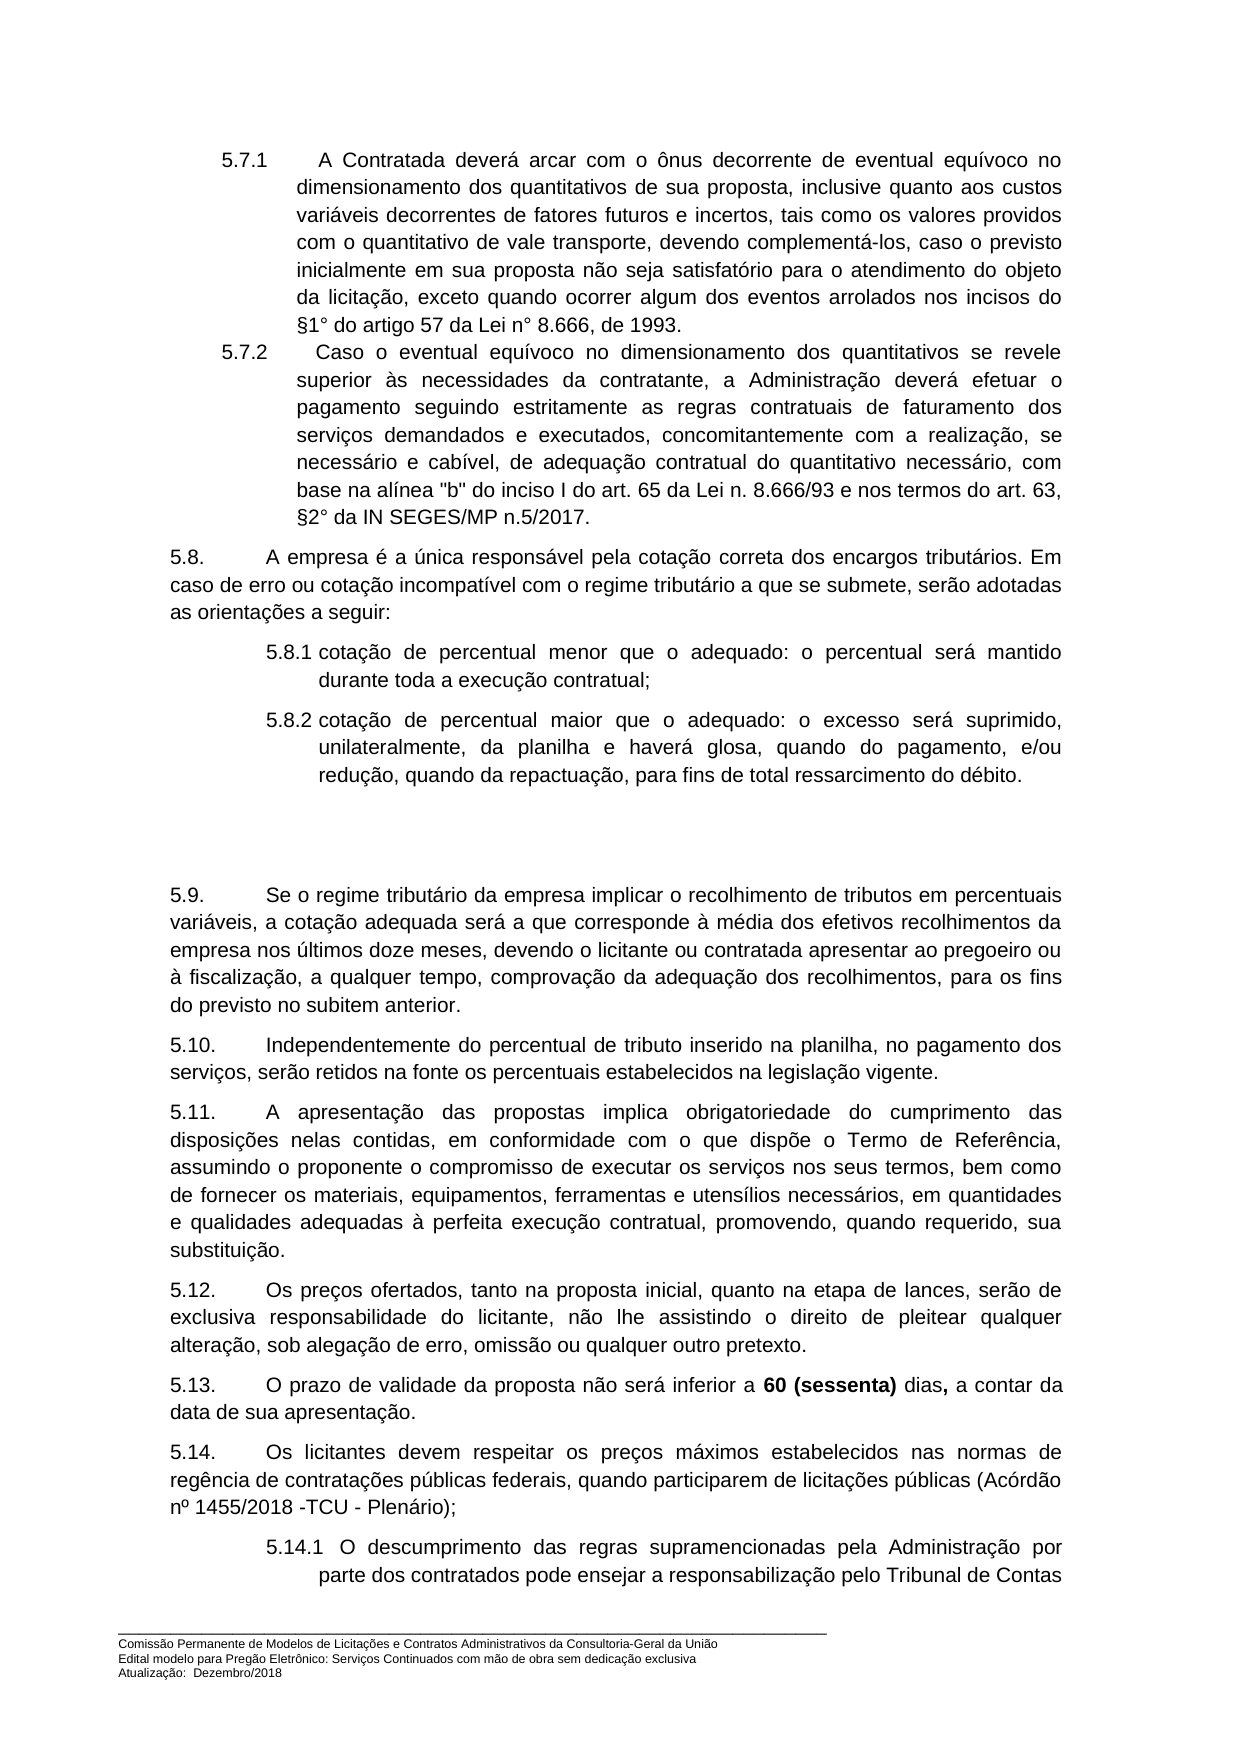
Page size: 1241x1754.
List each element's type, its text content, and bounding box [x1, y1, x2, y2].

list Independentemente do percentual de tributo inserido na planilha, no pagamento dos serviços, serão retidos na fonte os percentuais estabelecidos na legislação vigente. [170, 1033, 1063, 1084]
list O prazo de validade da proposta não será inferior a 60 (sessenta) dias, a contar da data de sua apresentação. [170, 1373, 1063, 1424]
list A Contratada deverá arcar com o ônus decorrente de eventual equívoco no dimensionamento dos quantitativos de sua proposta, inclusive quanto aos custos variáveis decorrentes de fatores futuros e incertos, tais como os valores providos com o quantitativo de vale transporte, devendo complementá-los, caso o previsto inicialmente em sua proposta não seja satisfatório para o atendimento do objeto da licitação, exceto quando ocorrer algum dos eventos arrolados nos incisos do §1° do artigo 57 da Lei n° 8.666, de 1993. [221, 148, 1063, 337]
list Caso o eventual equívoco no dimensionamento dos quantitativos se revele superior às necessidades da contratante, a Administração deverá efetuar o pagamento seguindo estritamente as regras contratuais de faturamento dos serviços demandados e executados, concomitantemente com a realização, se necessário e cabível, de adequação contratual do quantitativo necessário, com base na alínea "b" do inciso I do art. 65 da Lei n. 8.666/93 e nos termos do art. 63, §2° da IN SEGES/MP n.5/2017. [221, 340, 1063, 529]
list cotação de percentual maior que o adequado: o excesso será suprimido, unilateralmente, da planilha e haverá glosa, quando do pagamento, e/ou redução, quando da repactuação, para fins de total ressarcimento do débito. [266, 708, 1063, 787]
list A empresa é a única responsável pela cotação correta dos encargos tributários. Em caso de erro ou cotação incompatível com o regime tributário a que se submete, serão adotadas as orientações a seguir: [170, 545, 1063, 624]
list Os preços ofertados, tanto na proposta inicial, quanto na etapa de lances, serão de exclusiva responsabilidade do licitante, não lhe assistindo o direito de pleitear qualquer alteração, sob alegação de erro, omissão ou qualquer outro pretexto. [170, 1278, 1063, 1357]
list Os licitantes devem respeitar os preços máximos estabelecidos nas normas de regência de contratações públicas federais, quando participarem de licitações públicas (Acórdão nº 1455/2018 -TCU - Plenário); [170, 1440, 1063, 1519]
list cotação de percentual menor que o adequado: o percentual será mantido durante toda a execução contratual; [266, 640, 1063, 692]
list Se o regime tributário da empresa implicar o recolhimento de tributos em percentuais variáveis, a cotação adequada será a que corresponde à média dos efetivos recolhimentos da empresa nos últimos doze meses, devendo o licitante ou contratada apresentar ao pregoeiro ou à fiscalização, a qualquer tempo, comprovação da adequação dos recolhimentos, para os fins do previsto no subitem anterior. [170, 883, 1063, 1017]
list A apresentação das propostas implica obrigatoriedade do cumprimento das disposições nelas contidas, em conformidade com o que dispõe o Termo de Referência, assumindo o proponente o compromisso de executar os serviços nos seus termos, bem como de fornecer os materiais, equipamentos, ferramentas e utensílios necessários, em quantidades e qualidades adequadas à perfeita execução contratual, promovendo, quando requerido, sua substituição. [170, 1100, 1063, 1262]
